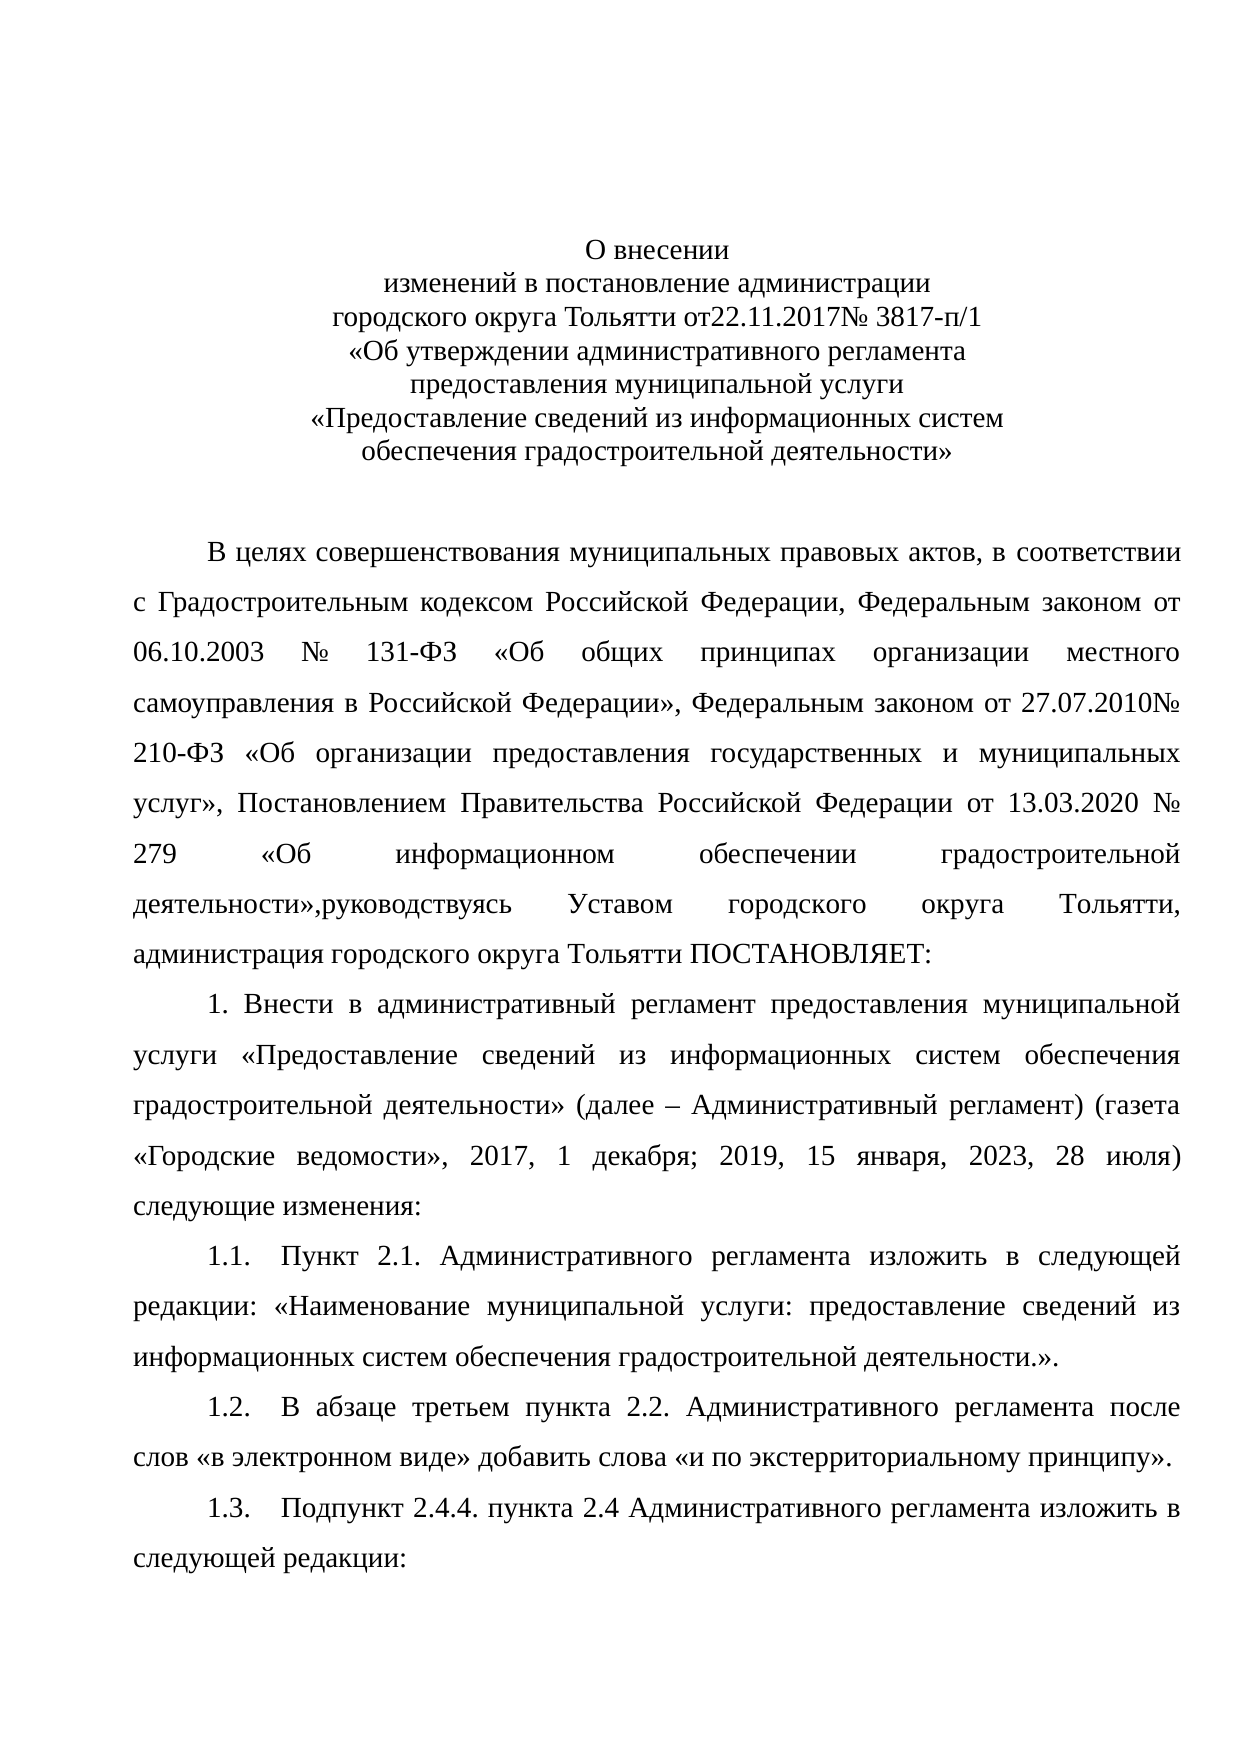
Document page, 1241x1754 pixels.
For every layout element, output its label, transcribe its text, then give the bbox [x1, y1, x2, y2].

text О внесении [133, 232, 1181, 266]
list Подпункт 2.4.4. пункта 2.4 Административного регламента изложить в следующей редакции: [133, 1490, 1181, 1574]
text обеспечения градостроительной деятельности» [133, 433, 1181, 467]
text изменений в постановление администрации [133, 266, 1181, 299]
text В целях совершенствования муниципальных правовых актов, в соответствии с Градостроительным кодексом Российской Федерации, Федеральным законом от 06.10.2003 № 131-ФЗ «Об общих принципах организации местного самоуправления в Российской Федерации», Федеральным законом от 27.07.2010№ 210-ФЗ «Об организации предоставления государственных и муниципальных услуг», Постановлением Правительства Российской Федерации от 13.03.2020 № 279 «Об информационном обеспечении градостроительной деятельности»,руководствуясь Уставом городского округа Тольятти, администрация городского округа Тольятти ПОСТАНОВЛЯЕТ: [133, 534, 1181, 970]
text 1. Внести в административный регламент предоставления муниципальной услуги «Предоставление сведений из информационных систем обеспечения градостроительной деятельности» (далее – Административный регламент) (газета «Городские ведомости», 2017, 1 декабря; 2019, 15 января, 2023, 28 июля) следующие изменения: [133, 987, 1181, 1221]
list Пункт 2.1. Административного регламента изложить в следующей редакции: «Наименование муниципальной услуги: предоставление сведений из информационных систем обеспечения градостроительной деятельности.». [133, 1238, 1181, 1372]
text «Предоставление сведений из информационных систем [133, 400, 1181, 433]
text «Об утверждении административного регламента [133, 333, 1181, 366]
text городского округа Тольятти от22.11.2017№ 3817-п/1 [133, 299, 1181, 333]
list В абзаце третьем пункта 2.2. Административного регламента после слов «в электронном виде» добавить слова «и по экстерриториальному принципу». [133, 1389, 1181, 1473]
text предоставления муниципальной услуги [133, 366, 1181, 400]
